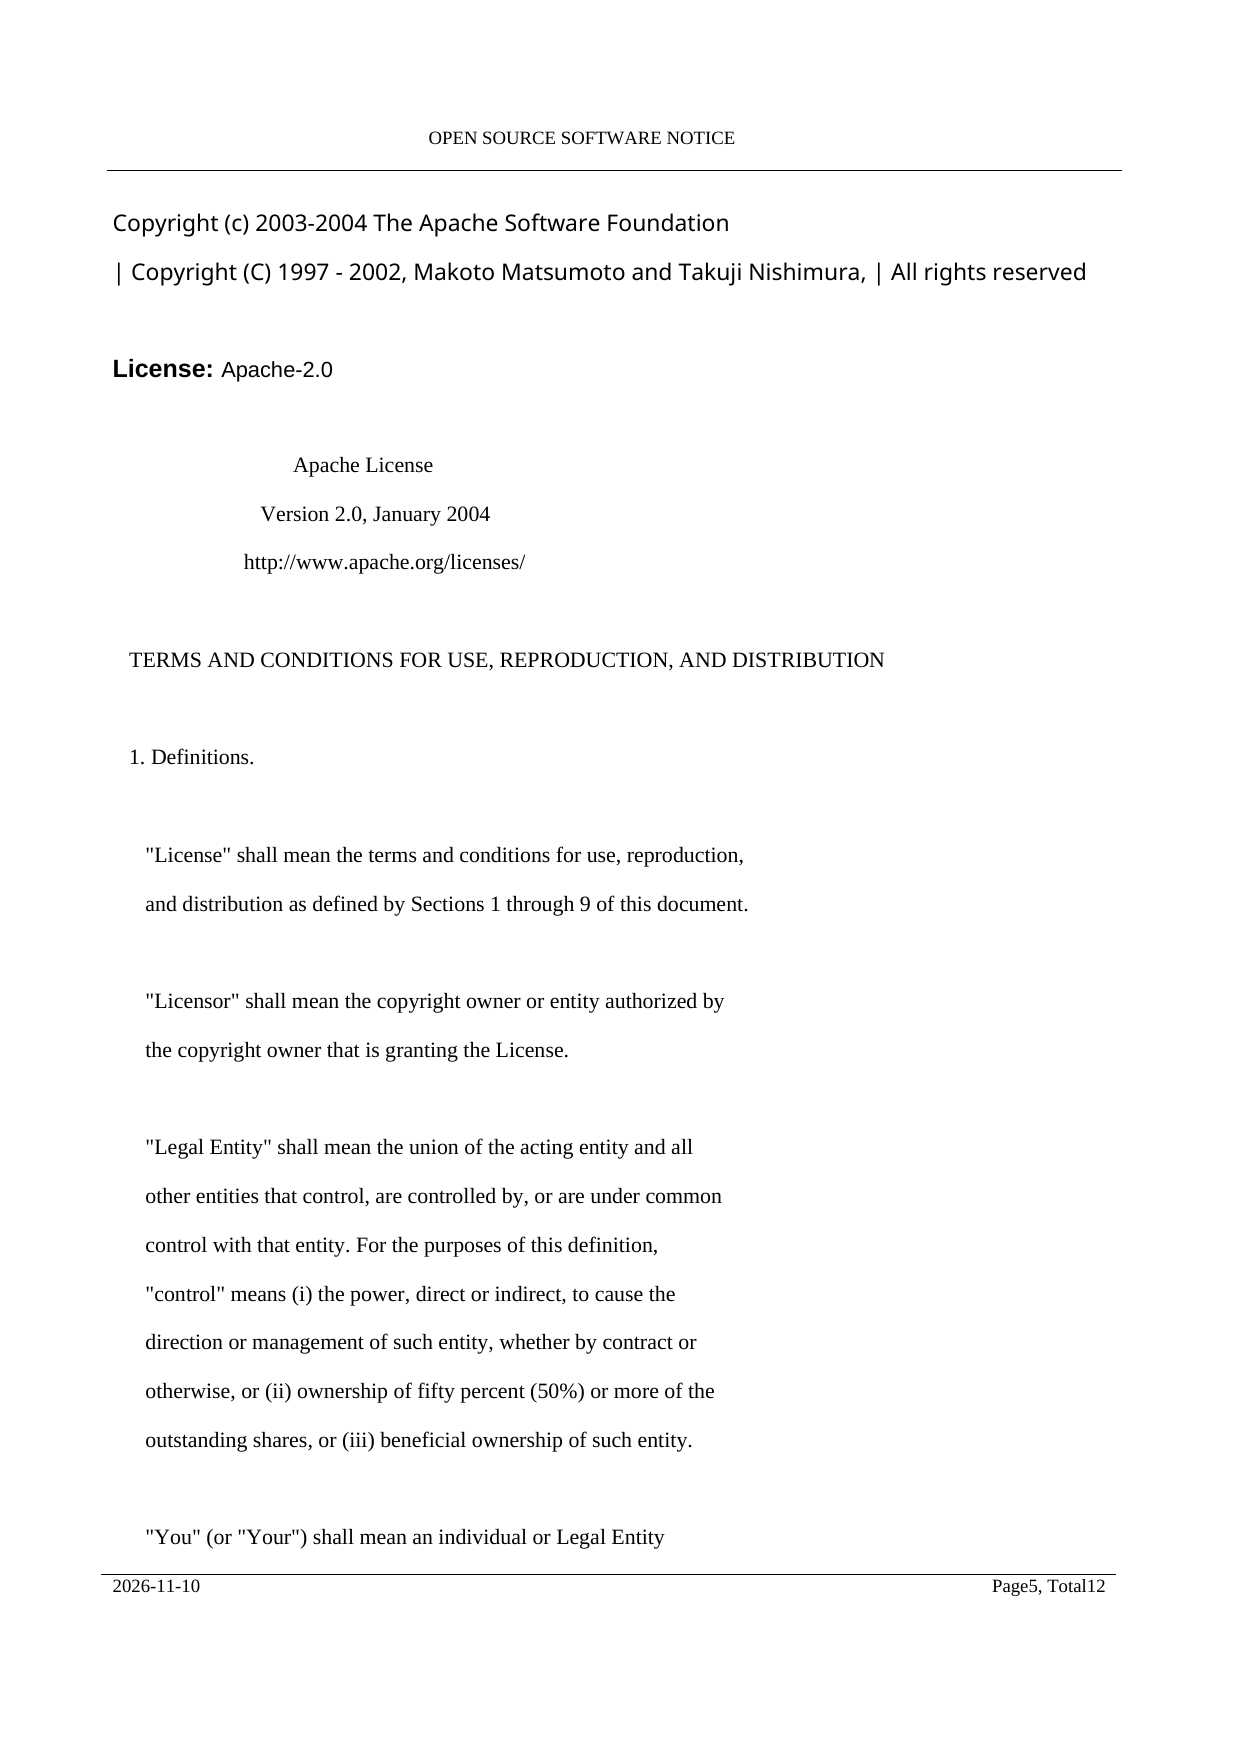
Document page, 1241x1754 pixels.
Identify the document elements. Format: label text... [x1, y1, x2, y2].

text License: Apache-2.0 [112, 353, 1128, 385]
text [112, 399, 1128, 1553]
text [112, 206, 1128, 336]
